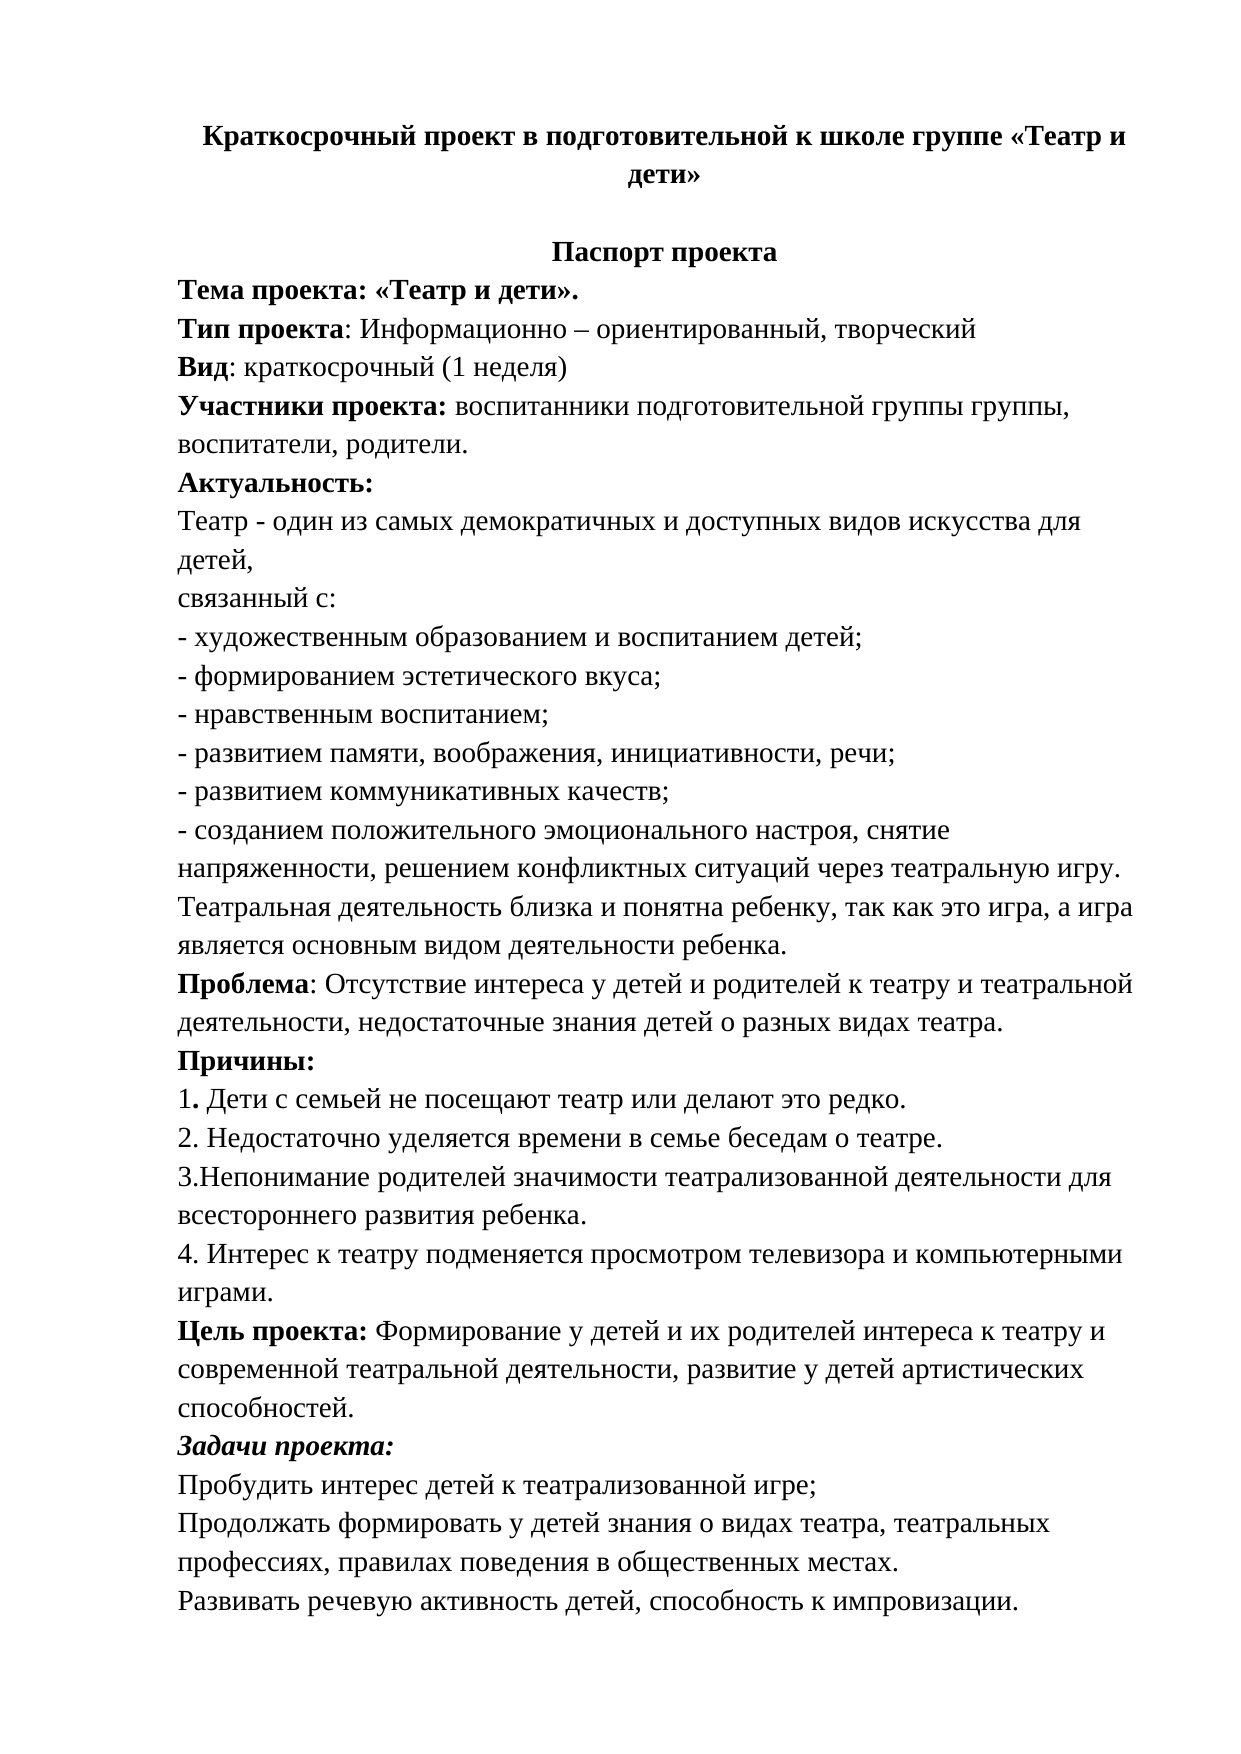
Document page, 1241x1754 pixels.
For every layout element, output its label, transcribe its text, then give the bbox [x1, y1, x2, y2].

text Паспорт проекта [177, 234, 1152, 267]
text Проблема: Отсутствие интереса у детей и родителей к театру и театральной деятельности, недостаточные знания детей о разных видах театра. [177, 966, 1152, 1038]
text Театральная деятельность близка и понятна ребенку, так как это игра, а игра является основным видом деятельности ребенка. [177, 889, 1152, 961]
text Актуальность: [177, 465, 1152, 498]
text Задачи проекта: [177, 1428, 1152, 1462]
text Развивать речевую активность детей, способность к импровизации. [177, 1583, 1152, 1616]
text 1. Дети с семьей не посещают театр или делают это редко. [177, 1082, 1152, 1115]
text - художественным образованием и воспитанием детей; - формированием эстетического вкуса; - нравственным воспитанием; - развитием памяти, воображения, инициативности, речи; - развитием коммуникативных качеств; - созданием положительного эмоционального настроя, снятие напряженности, решением конфликтных ситуаций через театральную игру. [177, 619, 1152, 884]
text Пробудить интерес детей к театрализованной игре; [177, 1467, 1152, 1501]
text 4. Интерес к театру подменяется просмотром телевизора и компьютерными играми. [177, 1236, 1152, 1308]
text Вид: краткосрочный (1 неделя) [177, 349, 1152, 383]
text Участники проекта: воспитанники подготовительной группы группы, воспитатели, родители. [177, 388, 1152, 460]
text 3.Непонимание родителей значимости театрализованной деятельности для всестороннего развития ребенка. [177, 1159, 1152, 1231]
text Тема проекта: «Театр и дети». [177, 272, 1152, 306]
text связанный с: [177, 581, 1152, 614]
text Краткосрочный проект в подготовительной к школе группе «Театр и дети» [177, 118, 1152, 190]
text Продолжать формировать у детей знания о видах театра, театральных профессиях, правилах поведения в общественных местах. [177, 1506, 1152, 1578]
text Театр - один из самых демократичных и доступных видов искусства для детей, [177, 503, 1152, 576]
text 2. Недостаточно уделяется времени в семье беседам о театре. [177, 1120, 1152, 1154]
text Тип проекта: Информационно – ориентированный, творческий [177, 311, 1152, 344]
text Цель проекта: Формирование у детей и их родителей интереса к театру и современной театральной деятельности, развитие у детей артистических способностей. [177, 1313, 1152, 1423]
text Причины: [177, 1043, 1152, 1077]
